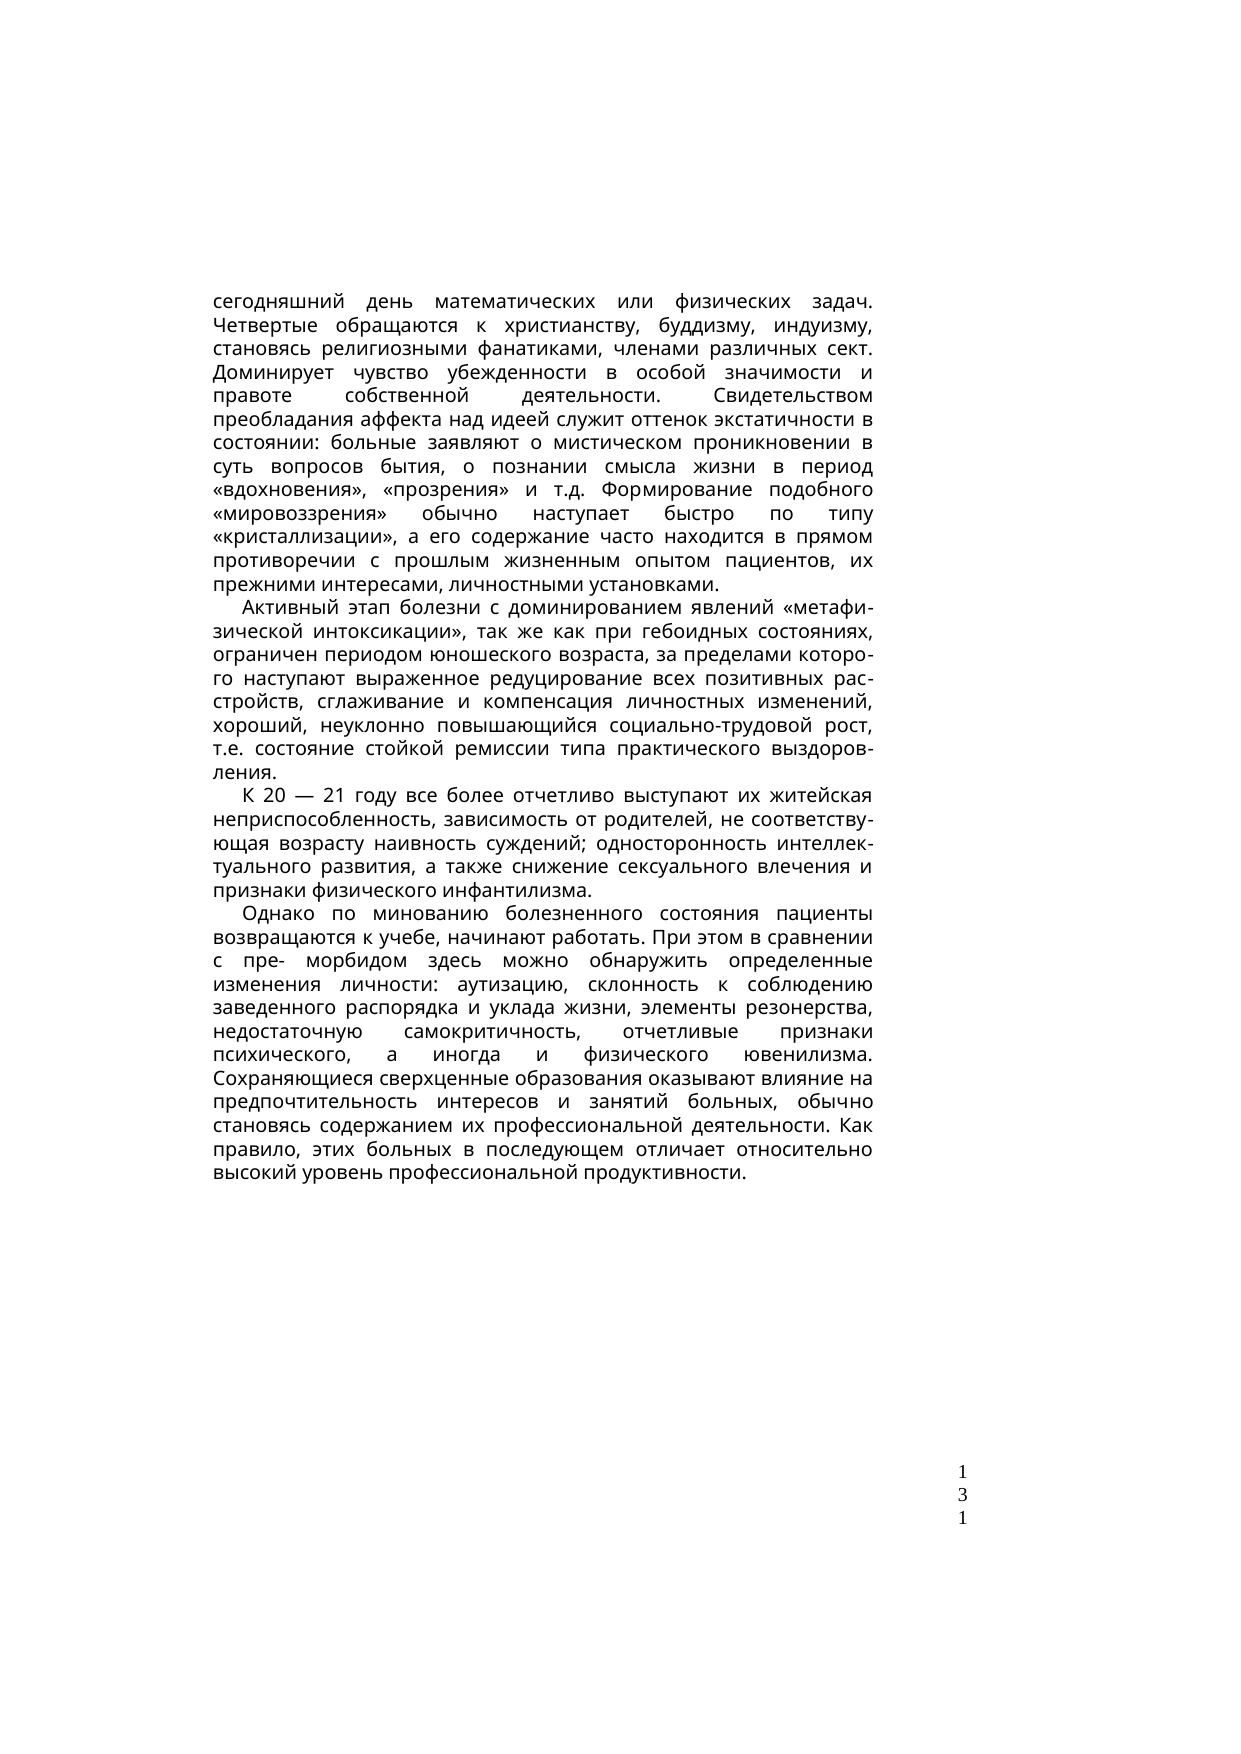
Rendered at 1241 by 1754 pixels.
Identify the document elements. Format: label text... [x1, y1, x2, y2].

text Однако по минованию болезненного состояния пациенты возвращаются к учебе, начинают работать. При этом в сравнении с пре- морбидом здесь можно обнаружить определенные изменения личности: аутизацию, склонность к соблюдению заведенного распорядка и уклада жизни, элементы резонерства, недостаточную самокритичность, отчетливые признаки психического, а иногда и физического ювенилизма. Сохраняющиеся сверхценные образования оказывают влияние на предпочтительность интересов и занятий больных, обычно становясь содержанием их профессиональной деятельности. Как правило, этих больных в последующем отличает относительно высокий уровень профессиональной продуктивности. [213, 902, 873, 1184]
text Активный этап болезни с доминированием явлений «метафизической интоксикации», так же как при гебоидных состояниях, ограничен периодом юношеского возраста, за пределами которого наступают выраженное редуцирование всех позитивных расстройств, сглаживание и компенсация личностных изменений, хороший, неуклонно повышающийся социально-трудовой рост, т.е. состояние стойкой ремиссии типа практического выздоровления. [213, 596, 873, 784]
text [213, 290, 873, 596]
text К 20 — 21 году все более отчетливо выступают их житейская неприспособленность, зависимость от родителей, не соответствующая возрасту наивность суждений; односторонность интеллектуального развития, а также снижение сексуального влечения и признаки физического инфантилизма. [213, 784, 873, 902]
